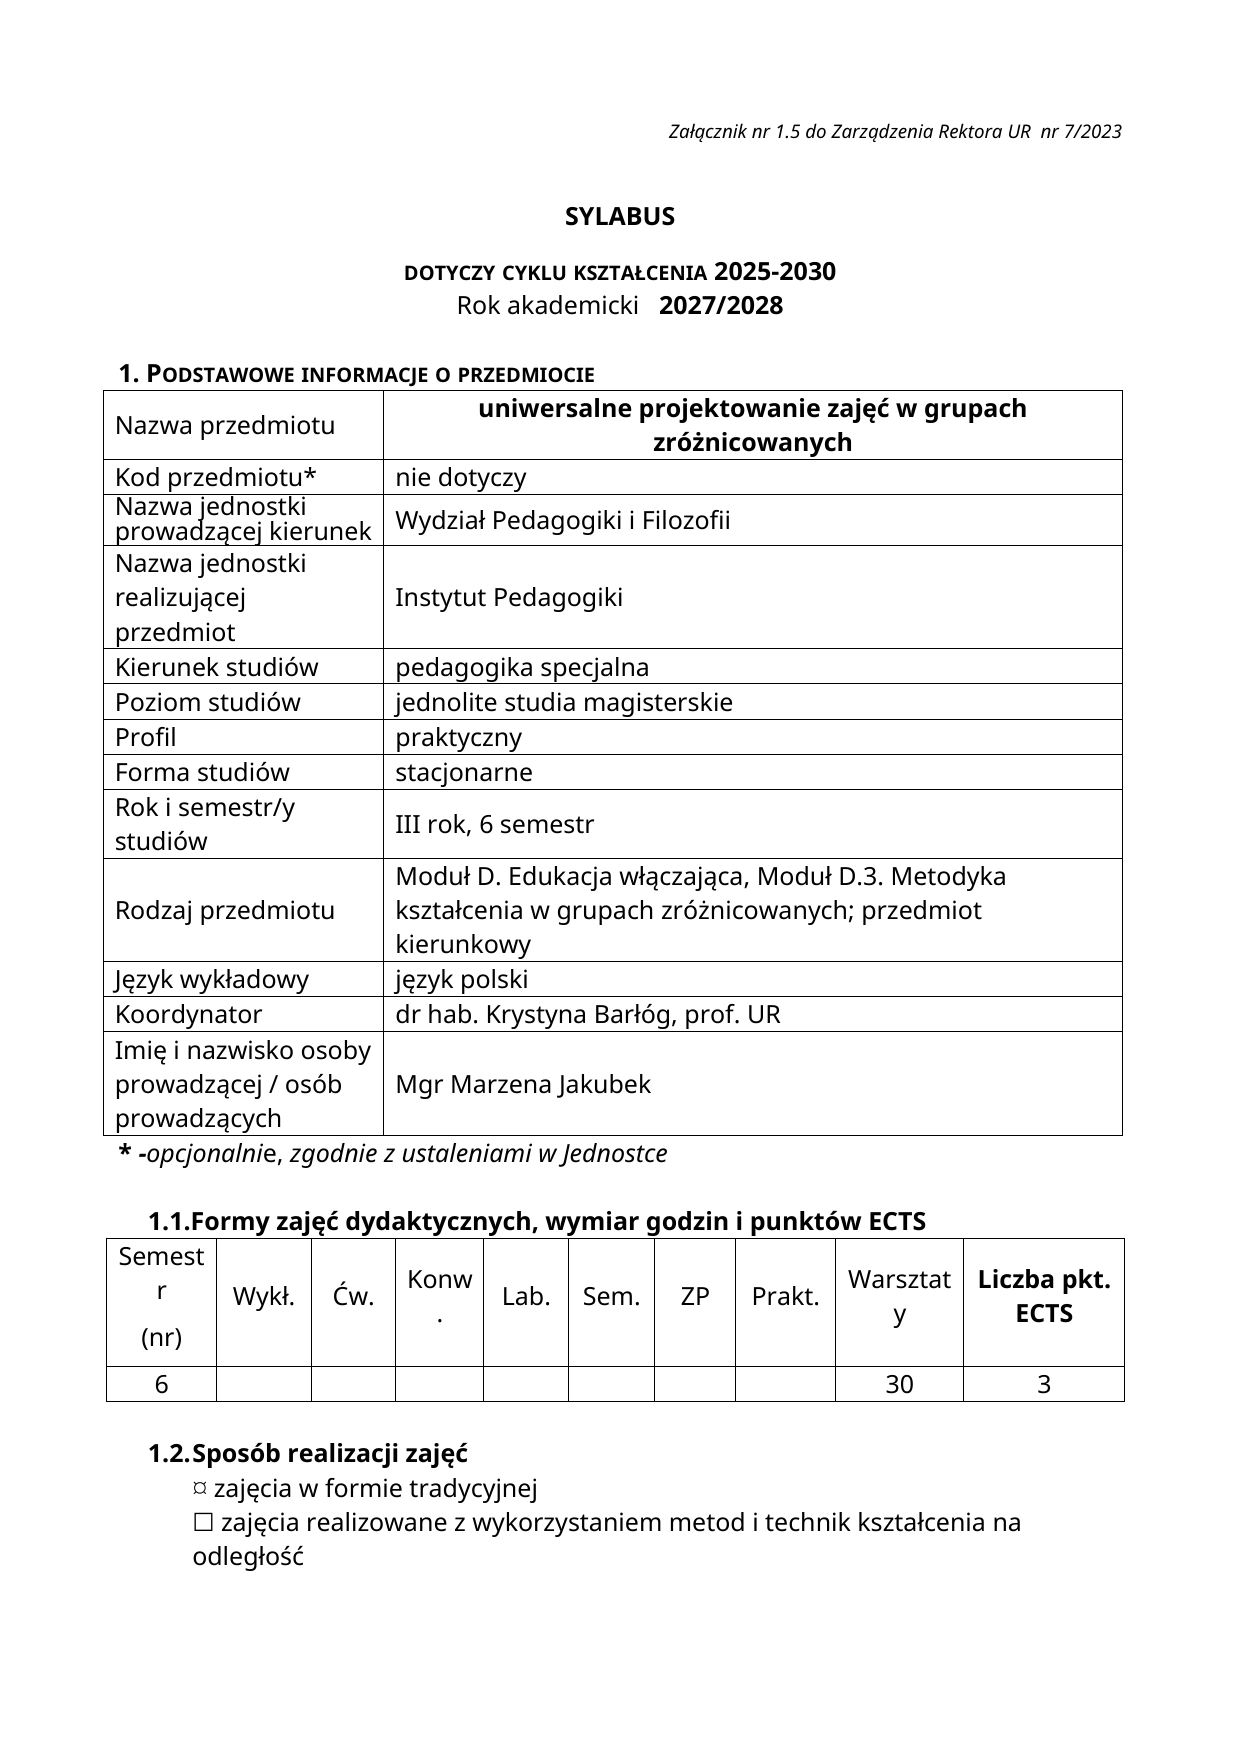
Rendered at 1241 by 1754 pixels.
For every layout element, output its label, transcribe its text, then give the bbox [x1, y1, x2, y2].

table_header Semestr (nr) [107, 1239, 216, 1366]
table_cell 30 [836, 1367, 963, 1401]
table_header Wykł. [217, 1239, 311, 1366]
text ☐ zajęcia realizowane z wykorzystaniem metod i technik kształcenia na odległość [192, 1504, 1122, 1572]
table_cell [655, 1367, 735, 1401]
table_header Lab. [484, 1239, 568, 1366]
text 1.1.Formy zajęć dydaktycznych, wymiar godzin i punktów ECTS [148, 1204, 1122, 1238]
table_cell Kierunek studiów [104, 649, 383, 683]
table_cell Forma studiów [104, 755, 383, 789]
table_cell dr hab. Krystyna Barłóg, prof. UR [384, 997, 1122, 1031]
table_cell Rok i semestr/y studiów [104, 790, 383, 858]
table_header Konw. [396, 1239, 483, 1366]
text zajęcia w formie tradycyjnej [192, 1470, 1122, 1504]
table_cell Nazwa jednostki prowadzącej kierunek [104, 495, 383, 545]
table_cell Język wykładowy [104, 962, 383, 996]
table_cell Kod przedmiotu* [104, 460, 383, 494]
table_header ZP [655, 1239, 735, 1366]
table_cell [736, 1367, 835, 1401]
table_header Nazwa przedmiotu [104, 391, 383, 459]
table_cell [569, 1367, 654, 1401]
table_header Prakt. [736, 1239, 835, 1366]
table_cell [396, 1367, 483, 1401]
table_header Sem. [569, 1239, 654, 1366]
table_cell Instytut Pedagogiki [384, 546, 1122, 648]
table_cell jednolite studia magisterskie [384, 684, 1122, 718]
table_cell 6 [107, 1367, 216, 1401]
table_cell nie dotyczy [384, 460, 1122, 494]
table_cell Wydział Pedagogiki i Filozofii [384, 495, 1122, 545]
table_cell Imię i nazwisko osoby prowadzącej / osób prowadzących [104, 1032, 383, 1134]
text 1.2. Sposób realizacji zajęć [148, 1436, 1122, 1470]
table_cell Koordynator [104, 997, 383, 1031]
table_cell Rodzaj przedmiotu [104, 859, 383, 961]
text * -opcjonalnie, zgodnie z ustaleniami w Jednostce [118, 1136, 1122, 1169]
text Załącznik nr 1.5 do Zarządzenia Rektora UR nr 7/2023 [118, 118, 1122, 144]
table_header Warsztaty [836, 1239, 963, 1366]
table_header Ćw. [312, 1239, 395, 1366]
table_cell [217, 1367, 311, 1401]
text SYLABUS [118, 198, 1122, 233]
text dotyczy cyklu kształcenia 2025-2030 [118, 253, 1122, 287]
table_cell język polski [384, 962, 1122, 996]
table_cell stacjonarne [384, 755, 1122, 789]
table_cell [484, 1367, 568, 1401]
table_cell praktyczny [384, 720, 1122, 753]
table_cell Nazwa jednostki realizującej przedmiot [104, 546, 383, 648]
text Rok akademicki 2027/2028 [118, 287, 1122, 322]
table_cell [312, 1367, 395, 1401]
text 1. Podstawowe informacje o przedmiocie [118, 356, 1122, 390]
table_cell pedagogika specjalna [384, 649, 1122, 683]
table_cell Mgr Marzena Jakubek [384, 1032, 1122, 1134]
table_cell Profil [104, 720, 383, 753]
table_cell III rok, 6 semestr [384, 790, 1122, 858]
table_cell Poziom studiów [104, 684, 383, 718]
table_cell Moduł D. Edukacja włączająca, Moduł D.3. Metodyka kształcenia w grupach zróżnicowanych; przedmiot kierunkowy [384, 859, 1122, 961]
table_cell 3 [964, 1367, 1124, 1401]
table_header Liczba pkt. ECTS [964, 1239, 1124, 1366]
table_header uniwersalne projektowanie zajęć w grupach zróżnicowanych [384, 391, 1122, 459]
